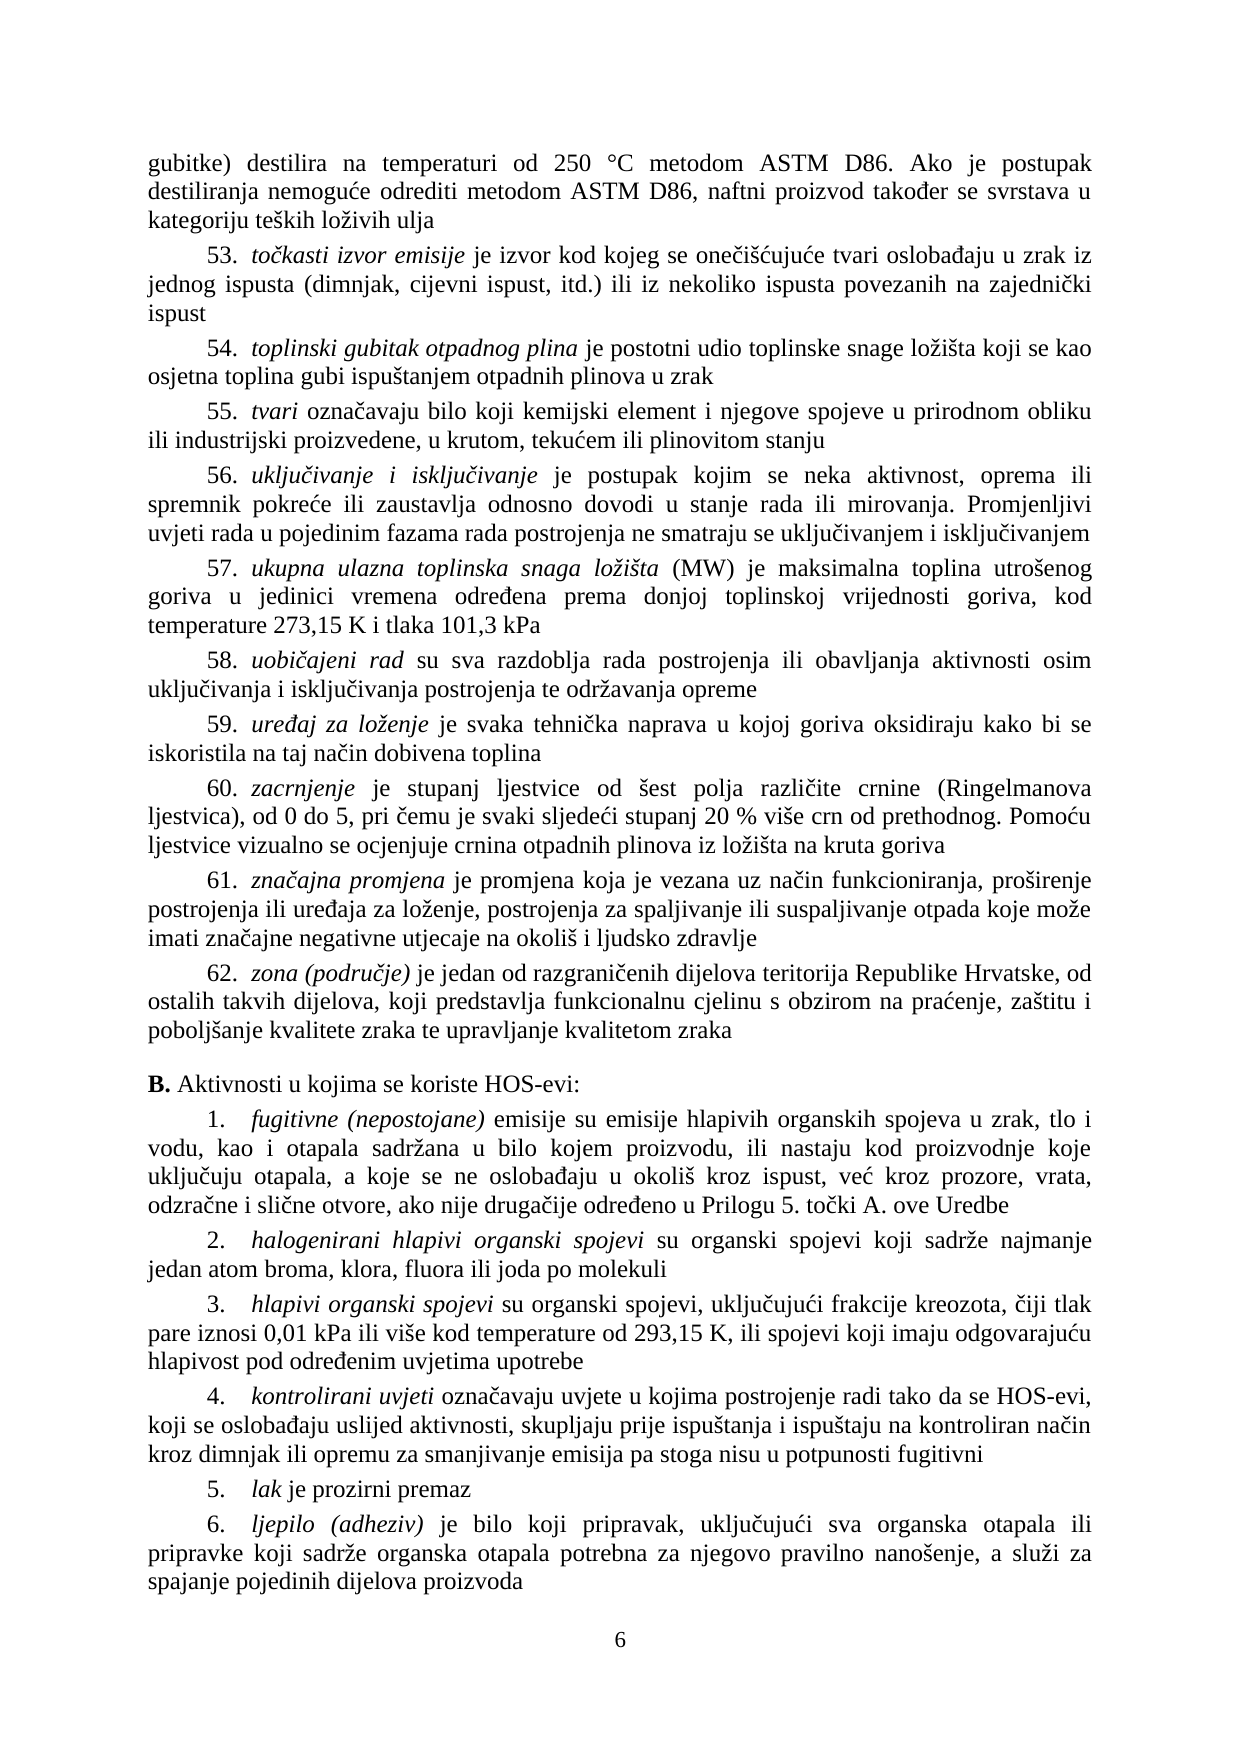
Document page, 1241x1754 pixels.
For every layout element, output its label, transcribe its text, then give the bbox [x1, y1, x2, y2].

text 3. hlapivi organski spojevi su organski spojevi, uključujući frakcije kreozota, čiji tlak pare iznosi 0,01 kPa ili više kod temperature od 293,15 K, ili spojevi koji imaju odgovarajuću hlapivost pod određenim uvjetima upotrebe [148, 1289, 1093, 1375]
text 1. fugitivne (nepostojane) emisije su emisije hlapivih organskih spojeva u zrak, tlo i vodu, kao i otapala sadržana u bilo kojem proizvodu, ili nastaju kod proizvodnje koje uključuju otapala, a koje se ne oslobađaju u okoliš kroz ispust, već kroz prozore, vrata, odzračne i slične otvore, ako nije drugačije određeno u Prilogu 5. točki A. ove Uredbe [148, 1104, 1093, 1219]
text 53. točkasti izvor emisije je izvor kod kojeg se onečišćujuće tvari oslobađaju u zrak iz jednog ispusta (dimnjak, cijevni ispust, itd.) ili iz nekoliko ispusta povezanih na zajednički ispust [148, 240, 1093, 326]
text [148, 148, 1093, 234]
text 61. značajna promjena je promjena koja je vezana uz način funkcioniranja, proširenje postrojenja ili uređaja za loženje, postrojenja za spaljivanje ili suspaljivanje otpada koje može imati značajne negativne utjecaje na okoliš i ljudsko zdravlje [148, 865, 1093, 951]
text B. Aktivnosti u kojima se koriste HOS-evi: [148, 1069, 1093, 1098]
text 55. tvari označavaju bilo koji kemijski element i njegove spojeve u prirodnom obliku ili industrijski proizvedene, u krutom, tekućem ili plinovitom stanju [148, 396, 1093, 454]
text 2. halogenirani hlapivi organski spojevi su organski spojevi koji sadrže najmanje jedan atom broma, klora, fluora ili joda po molekuli [148, 1225, 1093, 1283]
text 59. uređaj za loženje je svaka tehnička naprava u kojoj goriva oksidiraju kako bi se iskoristila na taj način dobivena toplina [148, 709, 1093, 766]
text 6. ljepilo (adheziv) je bilo koji pripravak, uključujući sva organska otapala ili pripravke koji sadrže organska otapala potrebna za njegovo pravilno nanošenje, a služi za spajanje pojedinih dijelova proizvoda [148, 1509, 1093, 1595]
text 5. lak je prozirni premaz [148, 1474, 1093, 1503]
text 57. ukupna ulazna toplinska snaga ložišta (MW) je maksimalna toplina utrošenog goriva u jedinici vremena određena prema donjoj toplinskoj vrijednosti goriva, kod temperature 273,15 K i tlaka 101,3 kPa [148, 553, 1093, 639]
text 60. zacrnjenje je stupanj ljestvice od šest polja različite crnine (Ringelmanova ljestvica), od 0 do 5, pri čemu je svaki sljedeći stupanj 20 % više crn od prethodnog. Pomoću ljestvice vizualno se ocjenjuje crnina otpadnih plinova iz ložišta na kruta goriva [148, 773, 1093, 859]
text 54. toplinski gubitak otpadnog plina je postotni udio toplinske snage ložišta koji se kao osjetna toplina gubi ispuštanjem otpadnih plinova u zrak [148, 333, 1093, 390]
text 56. uključivanje i isključivanje je postupak kojim se neka aktivnost, oprema ili spremnik pokreće ili zaustavlja odnosno dovodi u stanje rada ili mirovanja. Promjenljivi uvjeti rada u pojedinim fazama rada postrojenja ne smatraju se uključivanjem i isključivanjem [148, 460, 1093, 546]
text 62. zona (područje) je jedan od razgraničenih dijelova teritorija Republike Hrvatske, od ostalih takvih dijelova, koji predstavlja funkcionalnu cjelinu s obzirom na praćenje, zaštitu i poboljšanje kvalitete zraka te upravljanje kvalitetom zraka [148, 958, 1093, 1044]
text 58. uobičajeni rad su sva razdoblja rada postrojenja ili obavljanja aktivnosti osim uključivanja i isključivanja postrojenja te održavanja opreme [148, 645, 1093, 703]
text 4. kontrolirani uvjeti označavaju uvjete u kojima postrojenje radi tako da se HOS-evi, koji se oslobađaju uslijed aktivnosti, skupljaju prije ispuštanja i ispuštaju na kontroliran način kroz dimnjak ili opremu za smanjivanje emisija pa stoga nisu u potpunosti fugitivni [148, 1381, 1093, 1468]
